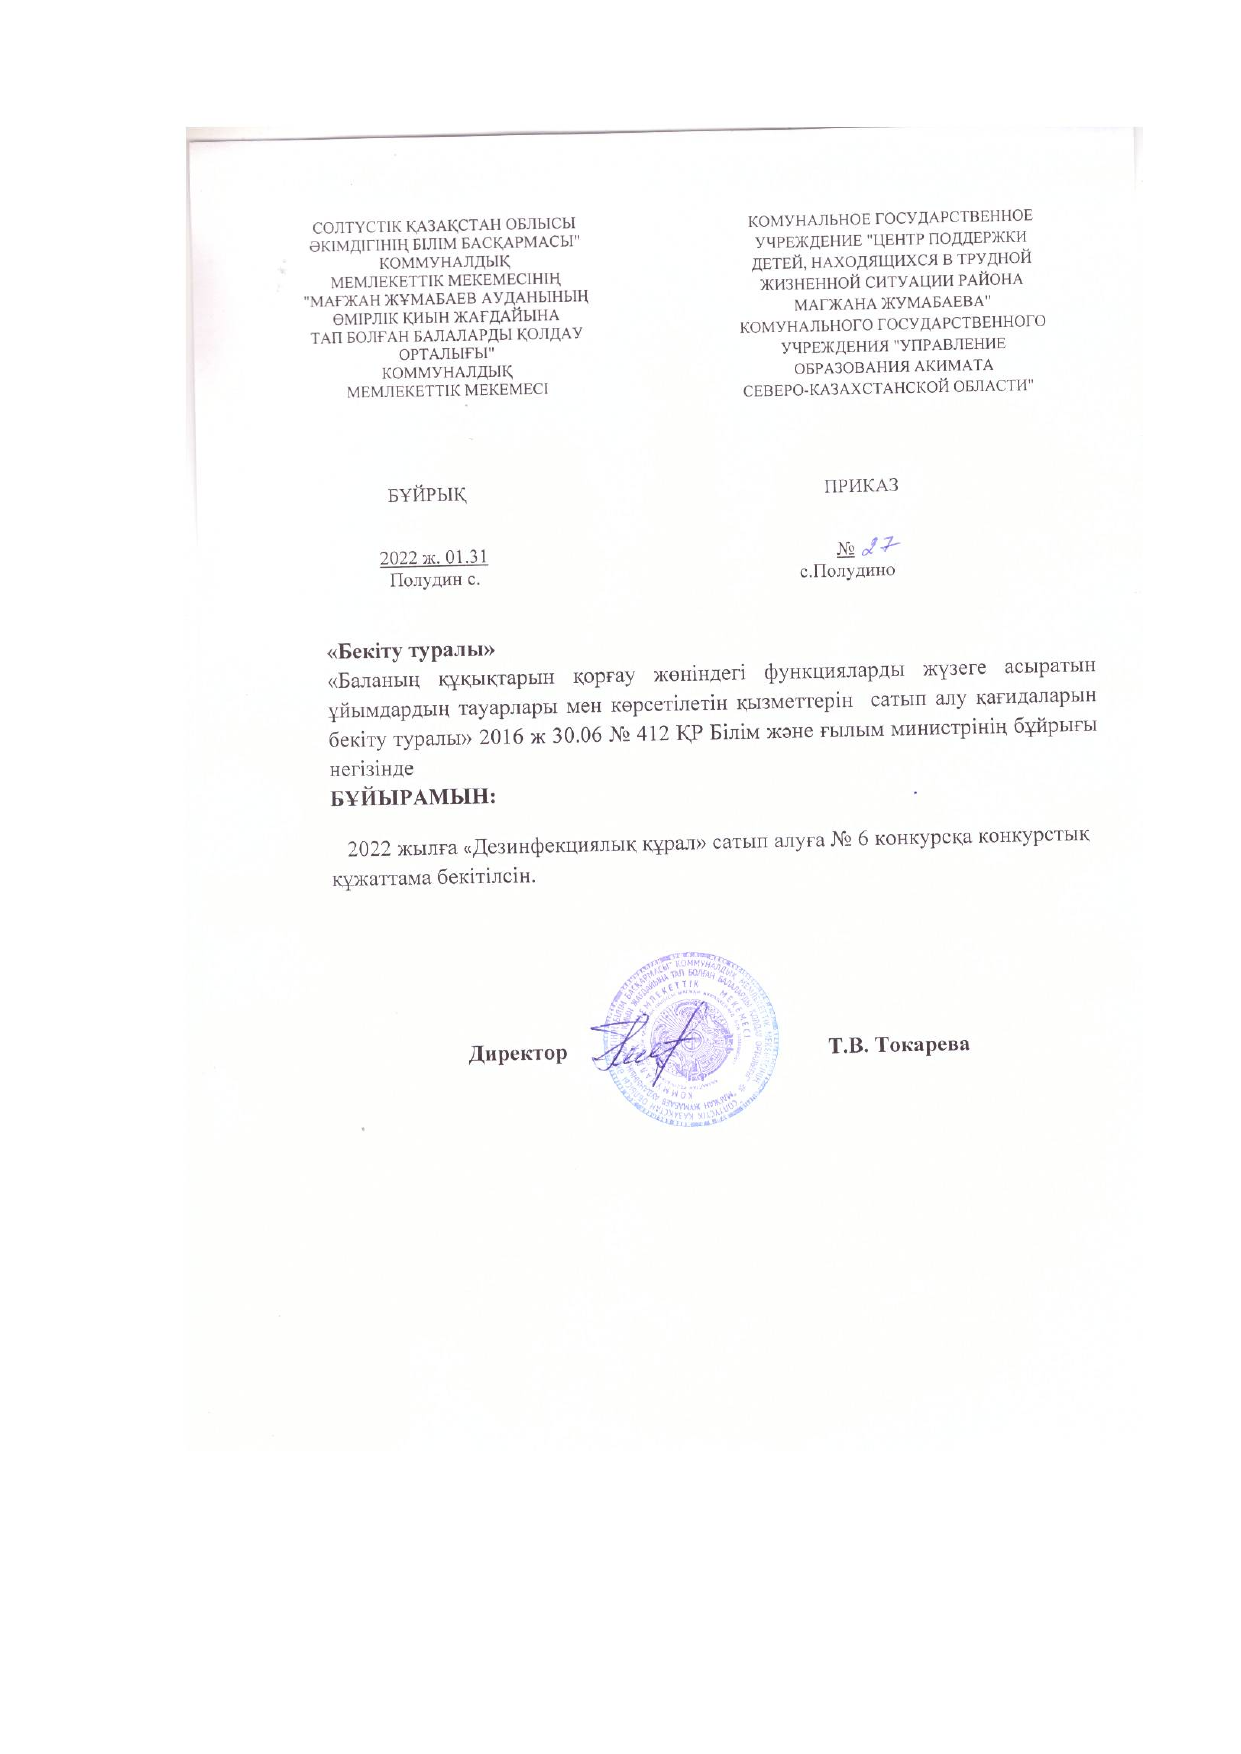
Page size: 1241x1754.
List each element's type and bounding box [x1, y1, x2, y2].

picture [177, 118, 1151, 1459]
